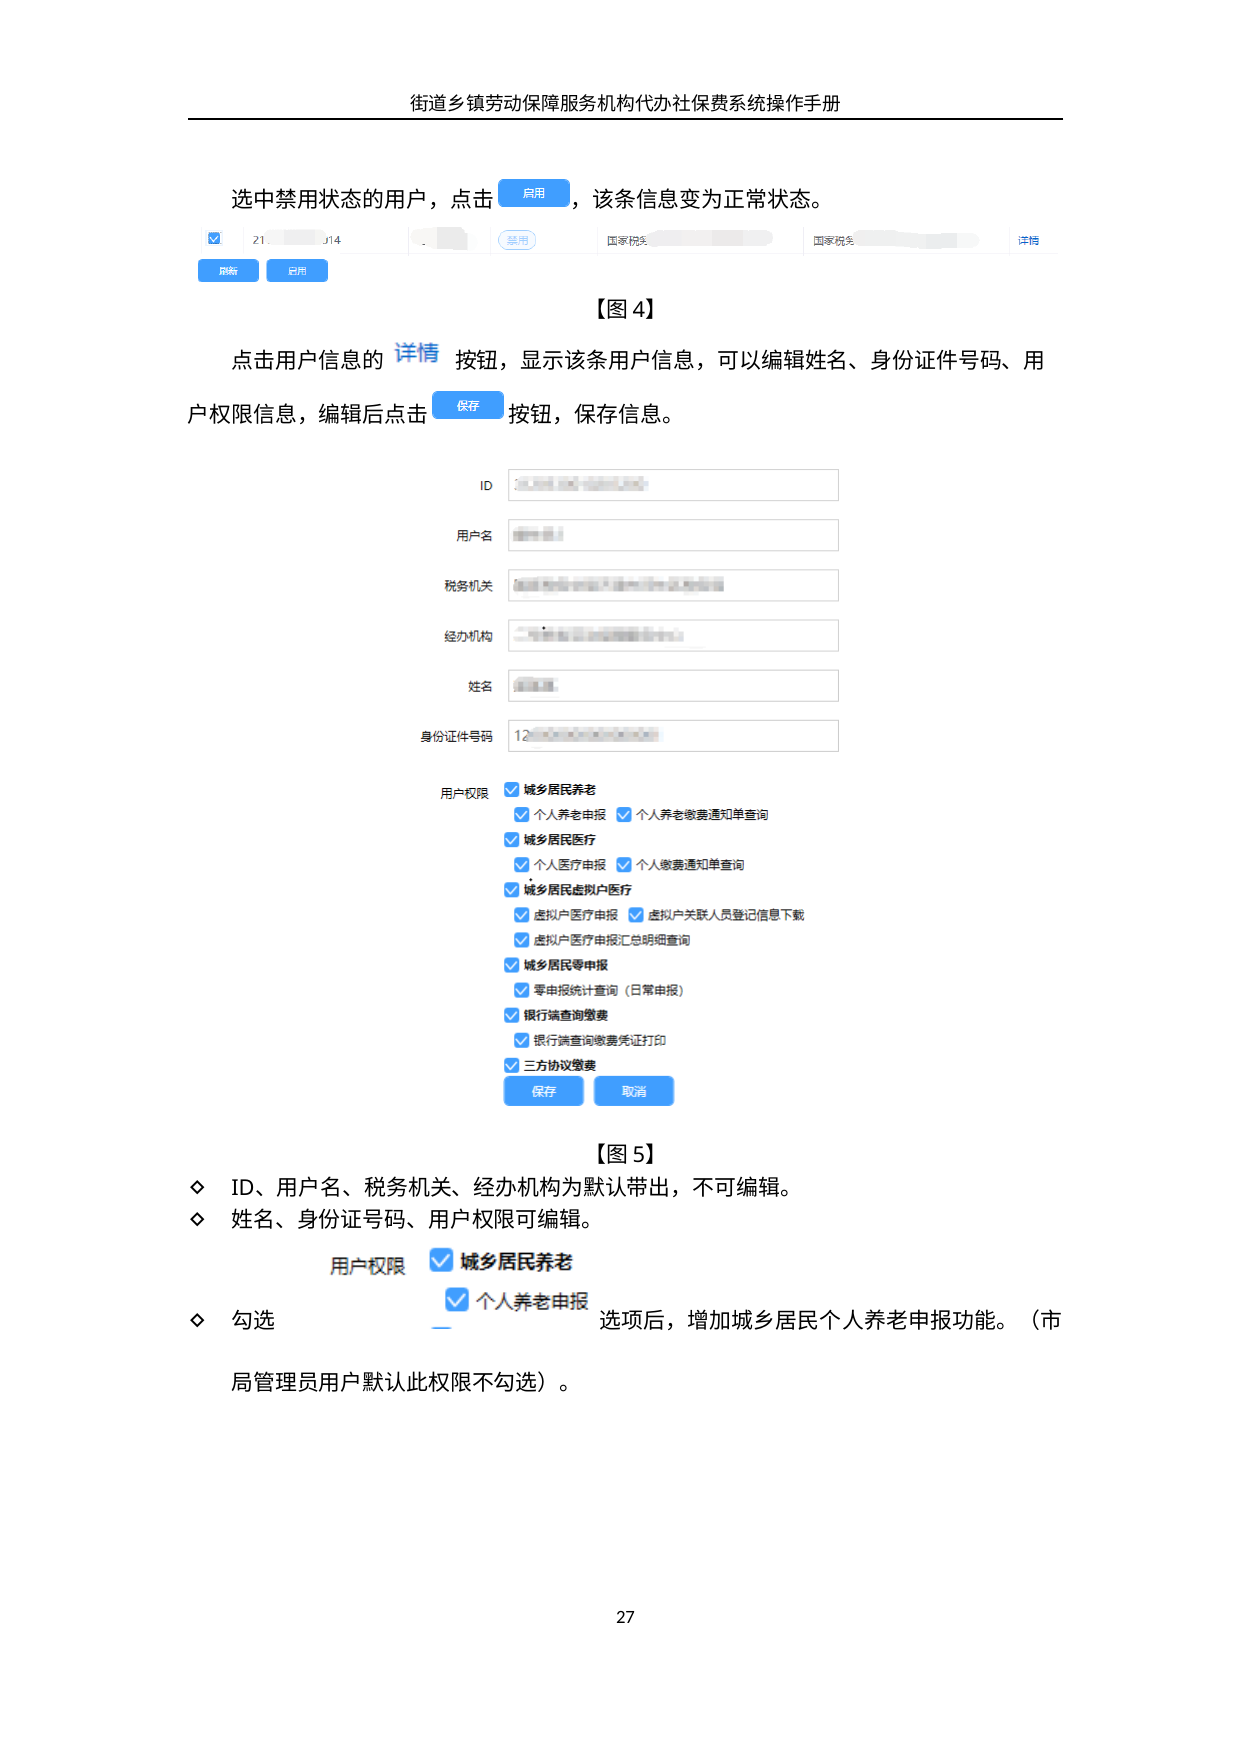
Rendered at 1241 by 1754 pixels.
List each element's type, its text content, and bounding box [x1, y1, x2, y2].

text 点击用户信息的按钮，显示该条用户信息，可以编辑姓名、身份证件号码、用户权限信息，编辑后点击按钮，保存信息。 [187, 324, 1063, 454]
picture [428, 389, 509, 423]
list 姓名、身份证号码、用户权限可编辑。 [187, 1202, 1063, 1234]
picture [275, 1234, 599, 1329]
text 选中禁用状态的用户，点击，该条信息变为正常状态。 [187, 162, 1063, 227]
text 【图4】 [187, 292, 1063, 324]
text 【图5】 [187, 1137, 1063, 1169]
list ID、用户名、税务机关、经办机构为默认带出，不可编辑。 [187, 1169, 1063, 1202]
picture [400, 454, 851, 1124]
picture [493, 175, 571, 208]
picture [384, 338, 455, 369]
picture [192, 227, 1058, 285]
list 勾选选项后，增加城乡居民个人养老申报功能。（市局管理员用户默认此权限不勾选）。 [187, 1234, 1063, 1397]
